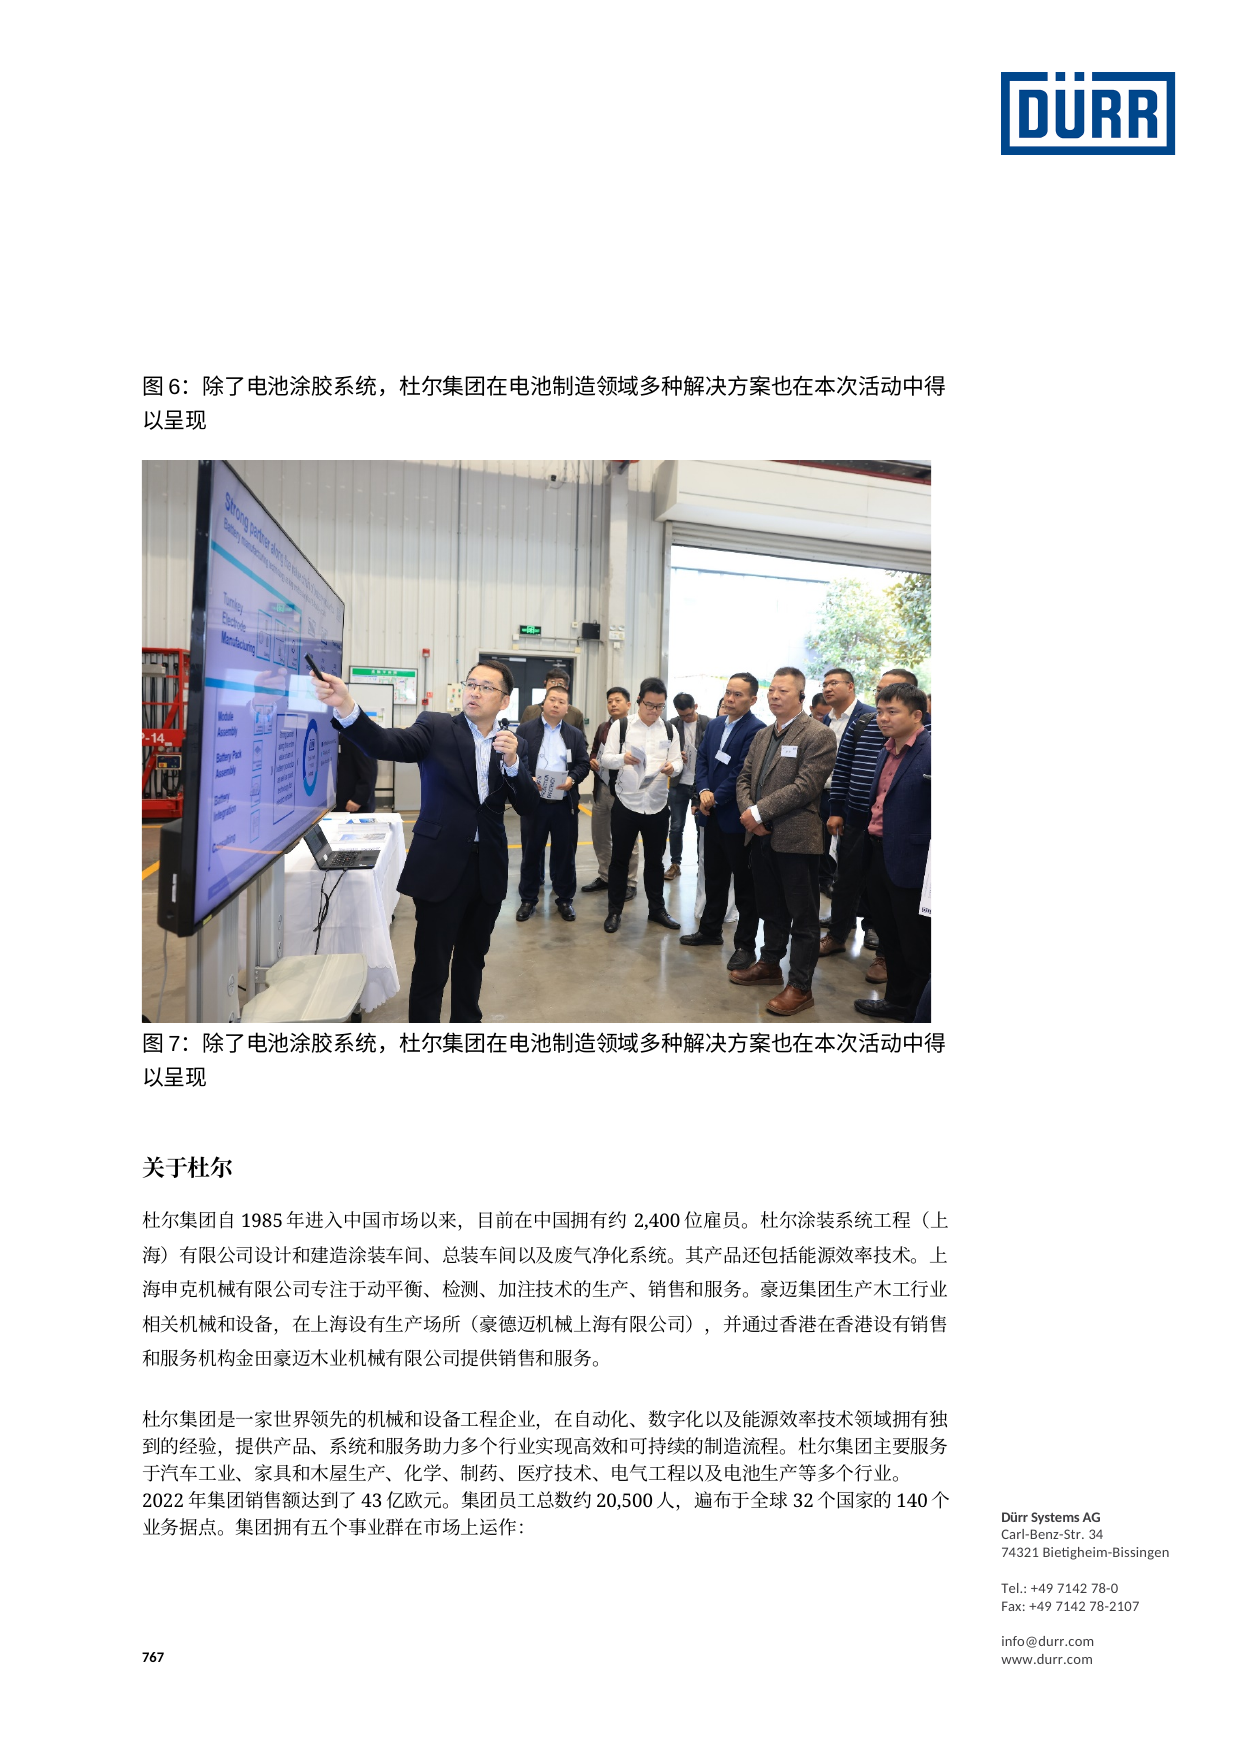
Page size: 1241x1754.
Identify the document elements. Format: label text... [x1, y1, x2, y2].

text 杜尔集团是一家世界领先的机械和设备工程企业，在自动化、数字化以及能源效率技术领域拥有独到的经验，提供产品、系统和服务助力多个行业实现高效和可持续的制造流程。杜尔集团主要服务于汽车工业、家具和木屋生产、化学、制药、医疗技术、电气工程以及电池生产等多个行业。2022 年集团销售额达到了43亿欧元。集团员工总数约20,500人，遍布于全球 32个国家的140个业务据点。集团拥有五个事业群在市场上运作： [142, 1405, 951, 1540]
text 图7：除了电池涂胶系统，杜尔集团在电池制造领域多种解决方案也在本次活动中得以呈现 [142, 1023, 951, 1092]
text 图6：除了电池涂胶系统，杜尔集团在电池制造领域多种解决方案也在本次活动中得以呈现 [142, 366, 951, 435]
text 杜尔集团自1985年进入中国市场以来，目前在中国拥有约2,400位雇员。杜尔涂装系统工程（上海）有限公司设计和建造涂装车间、总装车间以及废气净化系统。其产品还包括能源效率技术。上海申克机械有限公司专注于动平衡、检测、加注技术的生产、销售和服务。豪迈集团生产木工行业相关机械和设备，在上海设有生产场所（豪德迈机械上海有限公司），并通过香港在香港设有销售和服务机构金田豪迈木业机械有限公司提供销售和服务。 [142, 1199, 951, 1371]
text 关于杜尔 [142, 1149, 951, 1182]
picture [141, 460, 932, 1023]
picture [1001, 72, 1175, 155]
